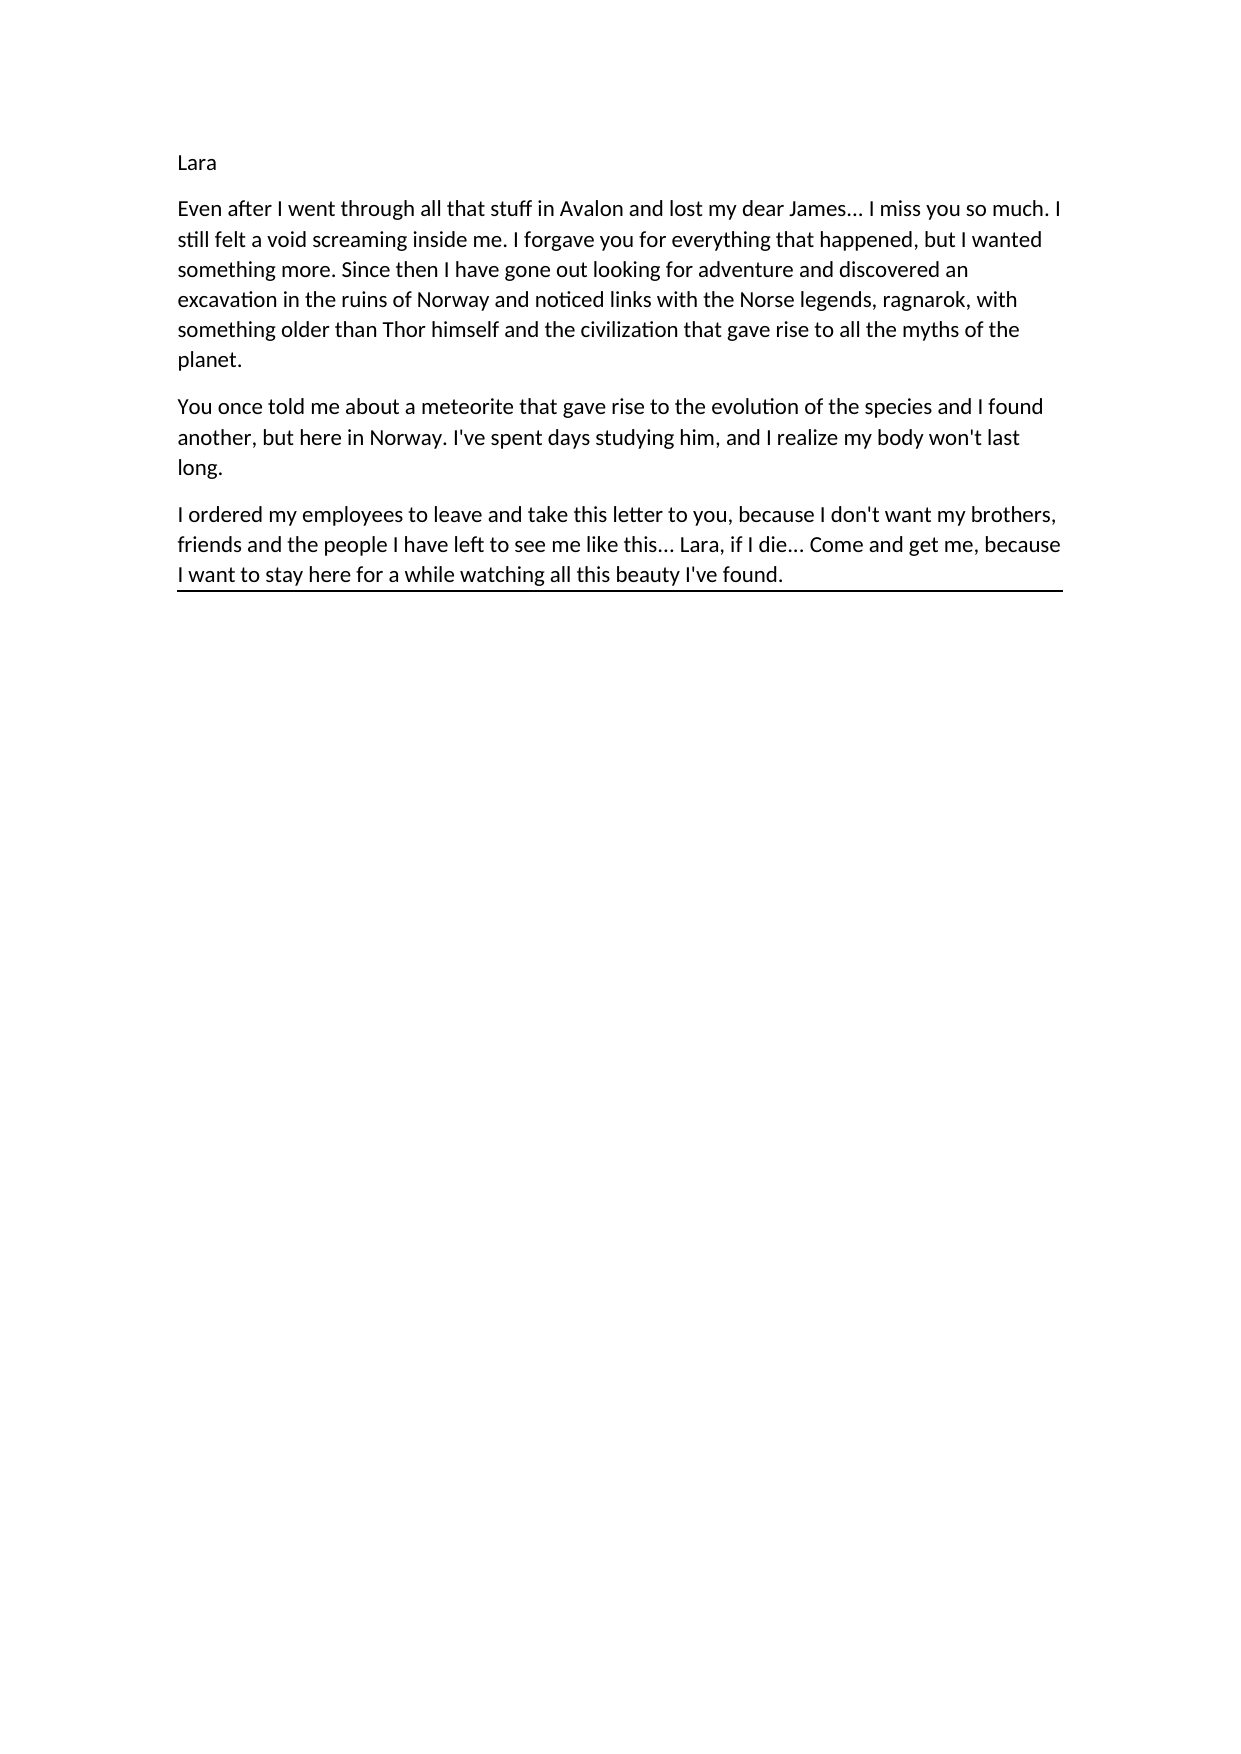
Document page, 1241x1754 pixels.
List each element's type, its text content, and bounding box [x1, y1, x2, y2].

text Lara [177, 148, 1063, 176]
text Even after I went through all that stuff in Avalon and lost my dear James... I miss you so much. I still felt a void screaming inside me. I forgave you for everything that happened, but I wanted something more. Since then I have gone out looking for adventure and discovered an excavation in the ruins of Norway and noticed links with the Norse legends, ragnarok, with something older than Thor himself and the civilization that gave rise to all the myths of the planet. [177, 194, 1063, 373]
text I ordered my employees to leave and take this letter to you, because I don't want my brothers, friends and the people I have left to see me like this... Lara, if I die... Come and get me, because I want to stay here for a while watching all this beauty I've found. [177, 500, 1063, 590]
text You once told me about a meteorite that gave rise to the evolution of the species and I found another, but here in Norway. I've spent days studying him, and I realize my body won't last long. [177, 392, 1063, 481]
